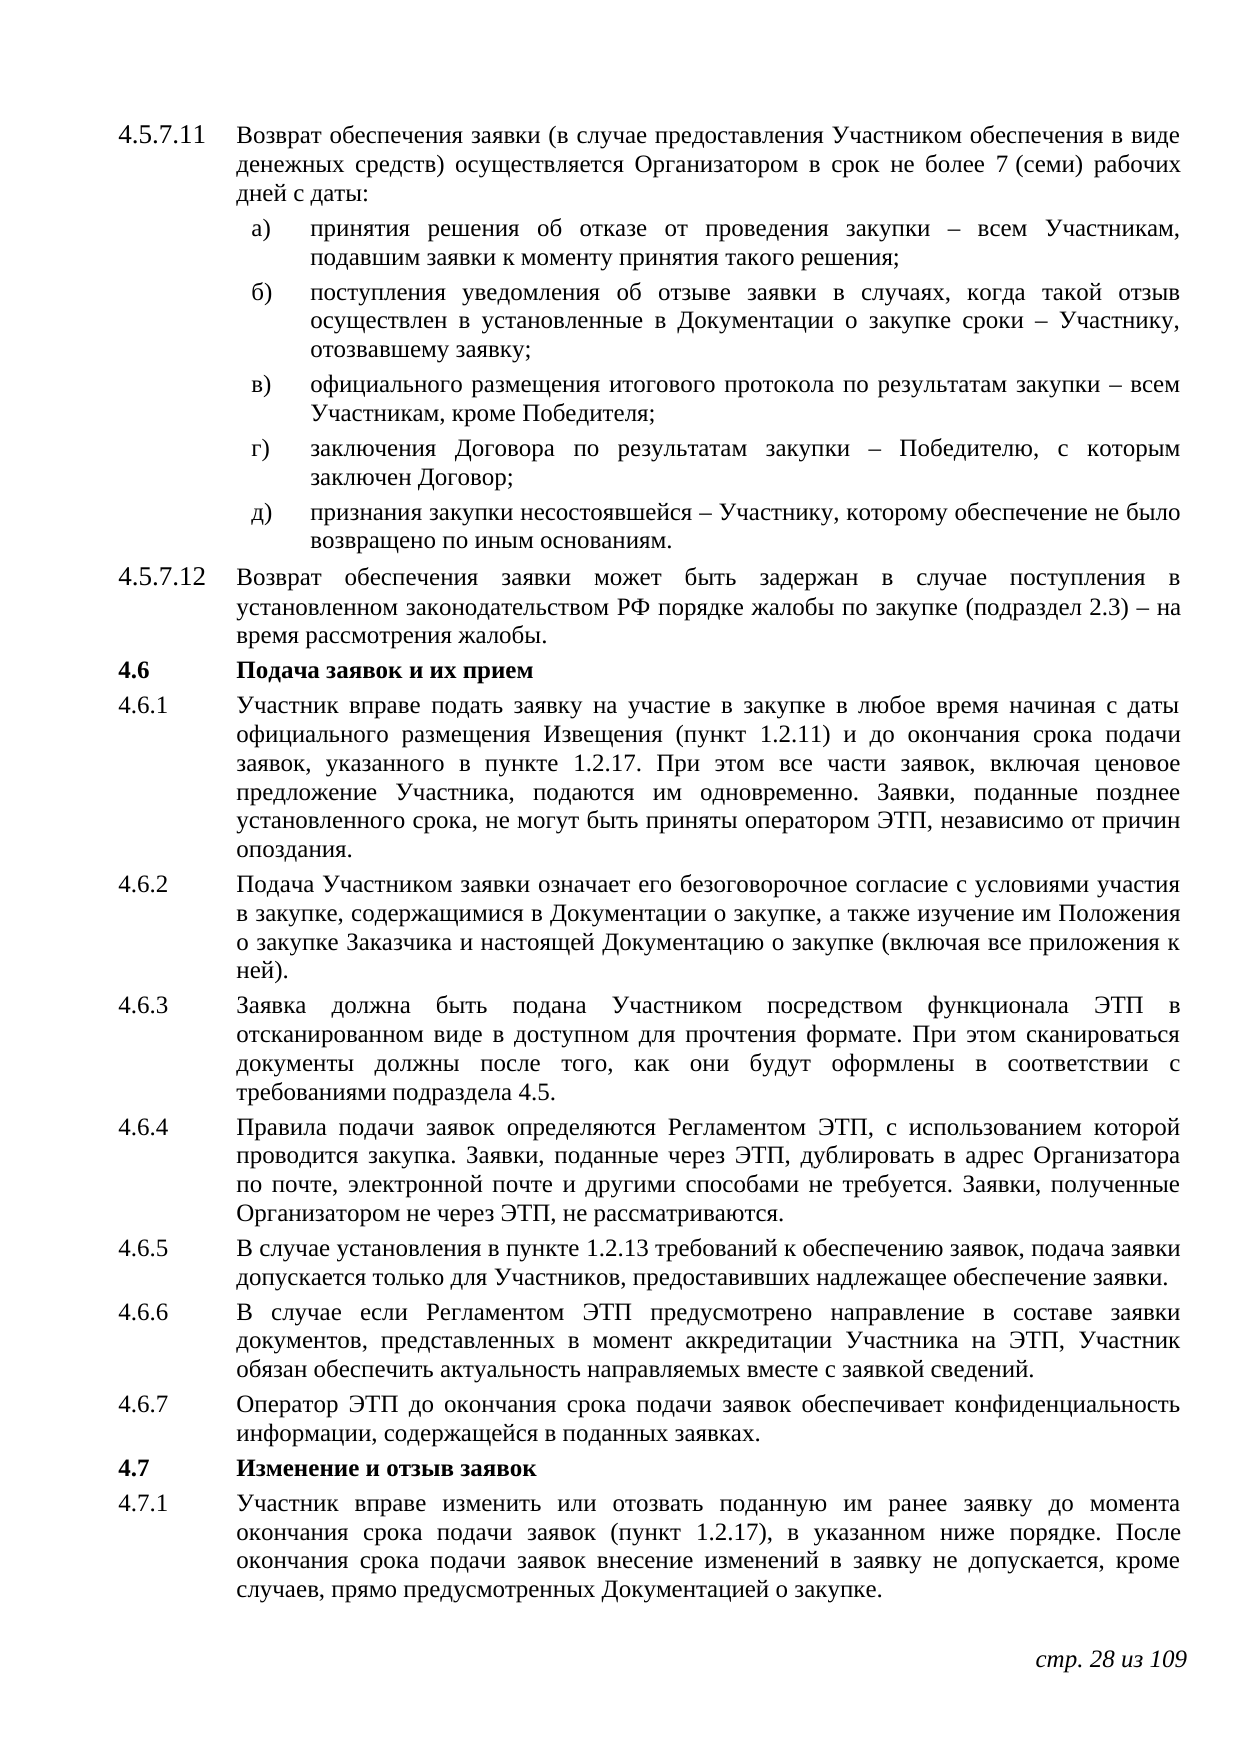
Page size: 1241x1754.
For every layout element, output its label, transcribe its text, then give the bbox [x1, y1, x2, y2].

text В случае установления в пункте 1.2.13 требований к обеспечению заявок, подача заявки допускается только для Участников, предоставивших надлежащее обеспечение заявки. [118, 1233, 1181, 1290]
text В случае если Регламентом ЭТП предусмотрено направление в составе заявки документов, представленных в момент аккредитации Участника на ЭТП, Участник обязан обеспечить актуальность направляемых вместе с заявкой сведений. [118, 1297, 1181, 1383]
text официального размещения итогового протокола по результатам закупки – всем Участникам, кроме Победителя; [251, 369, 1181, 427]
subtitle Изменение и отзыв заявок [118, 1453, 1181, 1482]
text Оператор ЭТП до окончания срока подачи заявок обеспечивает конфиденциальность информации, содержащейся в поданных заявках. [118, 1389, 1181, 1447]
text заключения Договора по результатам закупки – Победителю, с которым заключен Договор; [251, 433, 1181, 491]
subtitle Подача заявок и их прием [118, 655, 1181, 684]
text Участник вправе изменить или отозвать поданную им ранее заявку до момента окончания срока подачи заявок (пункт 1.2.17), в указанном ниже порядке. После окончания срока подачи заявок внесение изменений в заявку не допускается, кроме случаев, прямо предусмотренных Документацией о закупке. [118, 1488, 1181, 1603]
text признания закупки несостоявшейся – Участнику, которому обеспечение не было возвращено по иным основаниям. [251, 497, 1181, 554]
text Заявка должна быть подана Участником посредством функционала ЭТП в отсканированном виде в доступном для прочтения формате. При этом сканироваться документы должны после того, как они будут оформлены в соответствии с требованиями подраздела 4.5. [118, 990, 1181, 1105]
text Возврат обеспечения заявки может быть задержан в случае поступления в установленном законодательством РФ порядке жалобы по закупке (подраздел 2.3) – на время рассмотрения жалобы. [118, 561, 1181, 649]
text принятия решения об отказе от проведения закупки – всем Участникам, подавшим заявки к моменту принятия такого решения; [251, 213, 1181, 271]
text Правила подачи заявок определяются Регламентом ЭТП, с использованием которой проводится закупка. Заявки, поданные через ЭТП, дублировать в адрес Организатора по почте, электронной почте и другими способами не требуется. Заявки, полученные Организатором не через ЭТП, не рассматриваются. [118, 1112, 1181, 1227]
text Возврат обеспечения заявки (в случае предоставления Участником обеспечения в виде денежных средств) осуществляется Организатором в срок не более 7 (семи) рабочих дней с даты: [118, 118, 1181, 207]
text Подача Участником заявки означает его безоговорочное согласие с условиями участия в закупке, содержащимися в Документации о закупке, а также изучение им Положения о закупке Заказчика и настоящей Документацию о закупке (включая все приложения к ней). [118, 869, 1181, 984]
text поступления уведомления об отзыве заявки в случаях, когда такой отзыв осуществлен в установленные в Документации о закупке сроки – Участнику, отозвавшему заявку; [251, 277, 1181, 363]
text Участник вправе подать заявку на участие в закупке в любое время начиная с даты официального размещения Извещения (пункт 1.2.11) и до окончания срока подачи заявок, указанного в пункте 1.2.17. При этом все части заявок, включая ценовое предложение Участника, подаются им одновременно. Заявки, поданные позднее установленного срока, не могут быть приняты оператором ЭТП, независимо от причин опоздания. [118, 690, 1181, 863]
